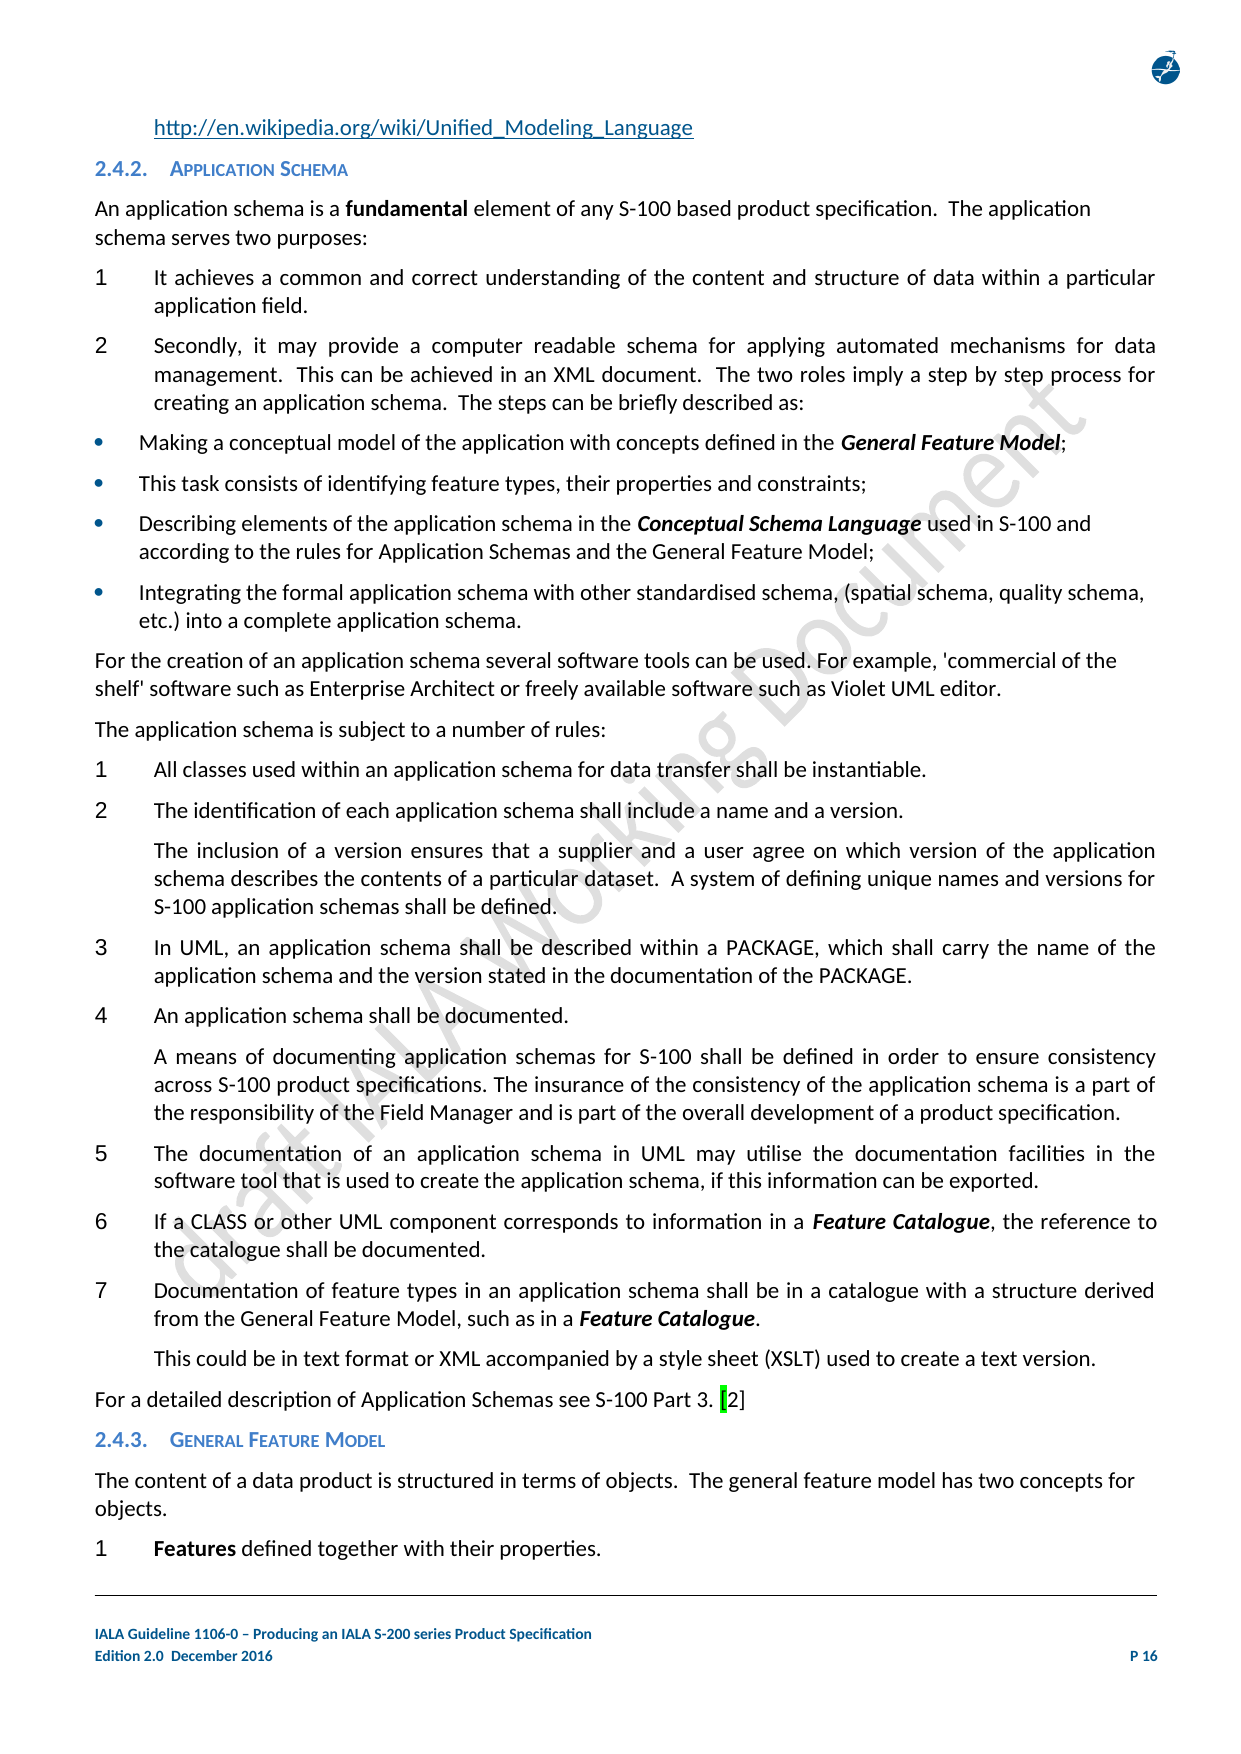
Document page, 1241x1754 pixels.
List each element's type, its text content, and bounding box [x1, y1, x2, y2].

list If a CLASS or other UML component corresponds to information in a Feature Catalogue, the reference to the catalogue shall be documented. [94, 1207, 1157, 1263]
list Secondly, it may provide a computer readable schema for applying automated mechanisms for data management. This can be achieved in an XML document. The two roles imply a step by step process for creating an application schema. The steps can be briefly described as: [94, 332, 1157, 416]
list It achieves a common and correct understanding of the content and structure of data within a particular application field. [94, 263, 1157, 319]
text Making a conceptual model of the application with concepts defined in the General Feature Model; [94, 428, 1157, 456]
list The identification of each application schema shall include a name and a version. [94, 796, 1157, 824]
list In UML, an application schema shall be described within a PACKAGE, which shall carry the name of the application schema and the version stated in the documentation of the PACKAGE. [94, 933, 1157, 989]
text This task consists of identifying feature types, their properties and constraints; [94, 469, 1157, 497]
list Documentation of feature types in an application schema shall be in a catalogue with a structure derived from the General Feature Model, such as in a Feature Catalogue. [94, 1276, 1157, 1332]
list Features defined together with their properties. [94, 1534, 1157, 1562]
text For a detailed description of Application Schemas see S-100 Part 3. [2] [94, 1385, 720, 1413]
text For a detailed description of Application Schemas see S-100 Part 3. [2] [727, 1385, 1157, 1413]
text http://en.wikipedia.org/wiki/Unified_Modeling_Language [153, 113, 1157, 142]
subtitle Application Schema [94, 154, 1157, 182]
list An application schema shall be documented. [94, 1002, 1157, 1029]
picture [1120, 0, 1239, 119]
text Integrating the formal application schema with other standardised schema, (spatial schema, quality schema, etc.) into a complete application schema. [94, 578, 1157, 634]
list The documentation of an application schema in UML may utilise the documentation facilities in the software tool that is used to create the application schema, if this information can be exported. [94, 1139, 1157, 1195]
list The inclusion of a version ensures that a supplier and a user agree on which version of the application schema describes the contents of a particular dataset. A system of defining unique names and versions for S-100 application schemas shall be defined. [153, 836, 1157, 921]
list A means of documenting application schemas for S-100 shall be defined in order to ensure consistency across S-100 product specifications. The insurance of the consistency of the application schema is a part of the responsibility of the Field Manager and is part of the overall development of a product specification. [153, 1042, 1157, 1126]
text Describing elements of the application schema in the Conceptual Schema Language used in S-100 and according to the rules for Application Schemas and the General Feature Model; [94, 509, 1157, 565]
list For the creation of an application schema several software tools can be used. For example, 'commercial of the shelf' software such as Enterprise Architect or freely available software such as Violet UML editor. [94, 646, 1157, 702]
subtitle General Feature Model [94, 1425, 1157, 1453]
list This could be in text format or XML accompanied by a style sheet (XSLT) used to create a text version. [153, 1344, 1157, 1372]
text The application schema is subject to a number of rules: [94, 715, 1157, 743]
text The content of a data product is structured in terms of objects. The general feature model has two concepts for objects. [94, 1466, 1157, 1522]
text An application schema is a fundamental element of any S-100 based product specification. The application schema serves two purposes: [94, 194, 1157, 251]
list All classes used within an application schema for data transfer shall be instantiable. [94, 755, 1157, 783]
